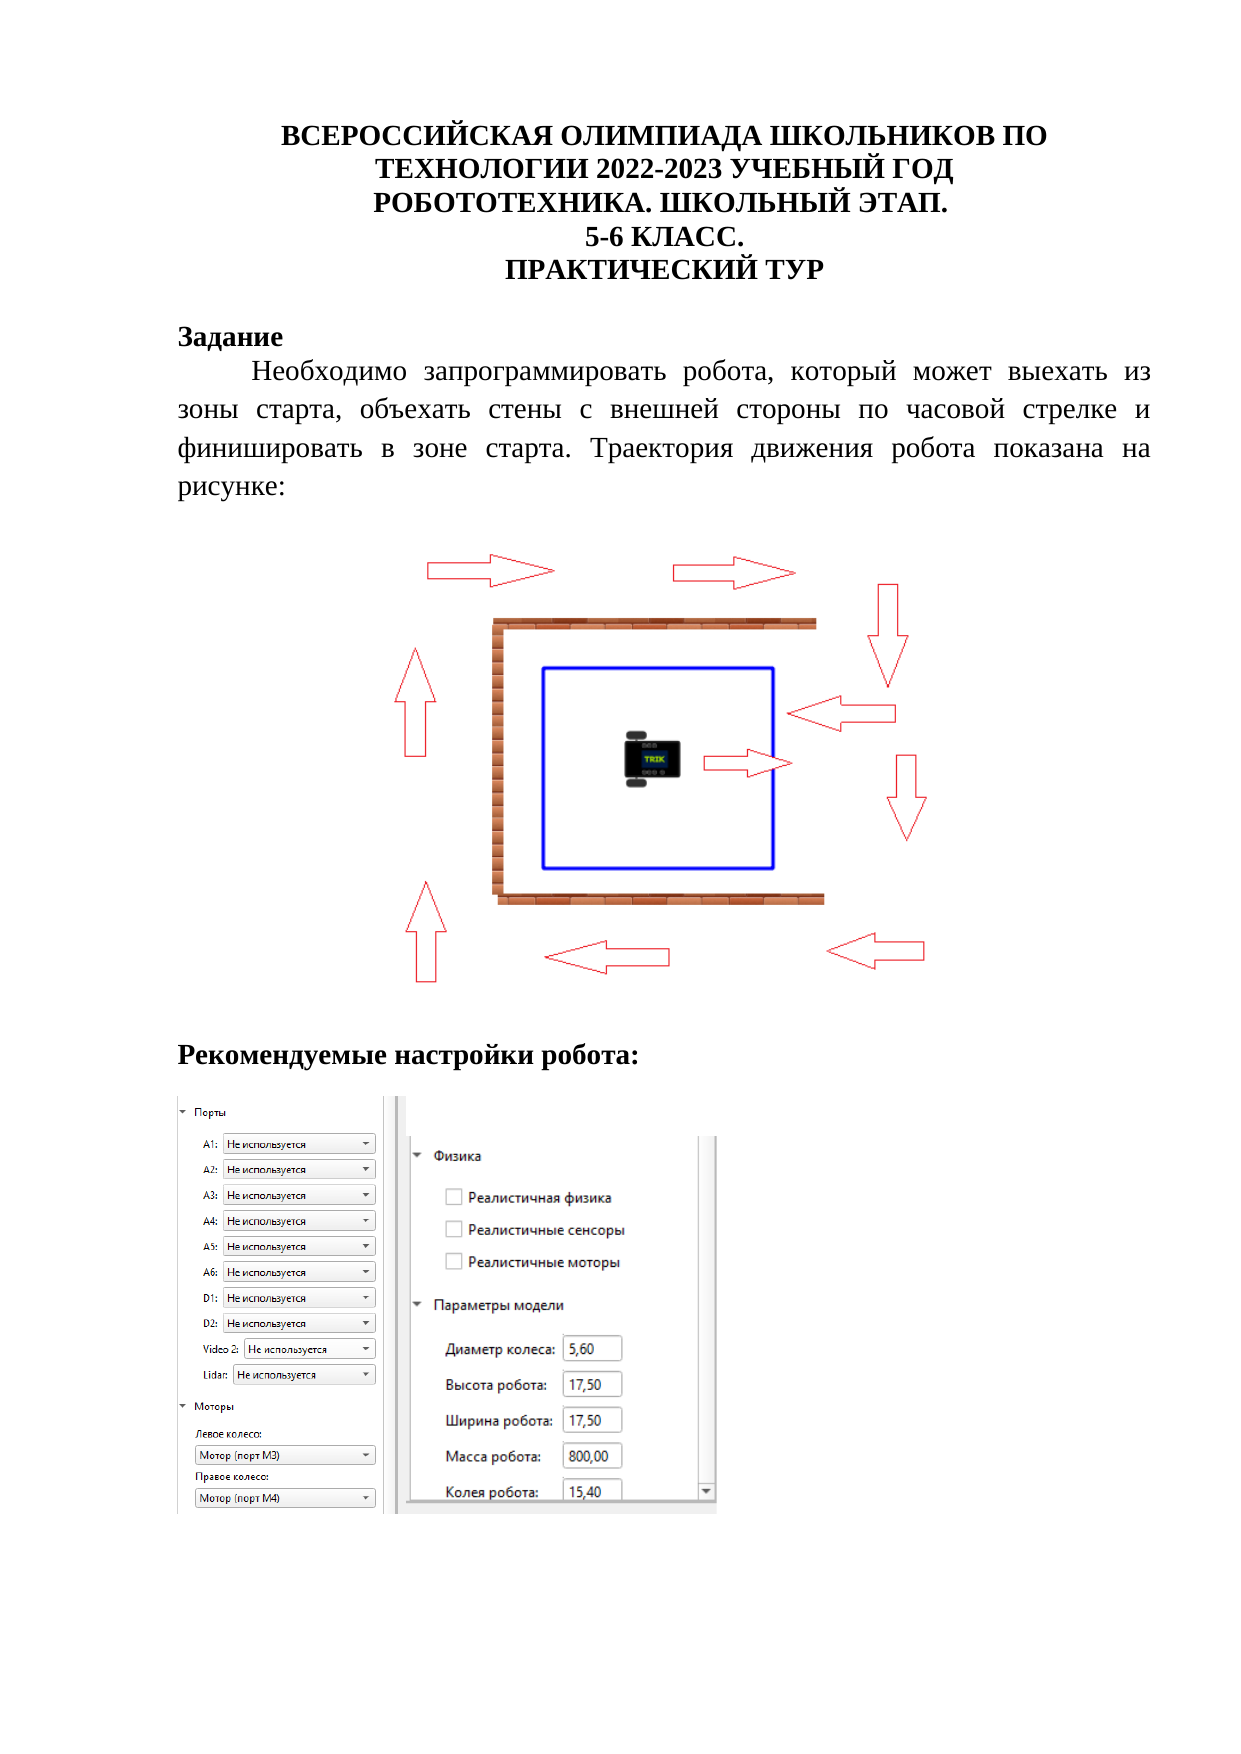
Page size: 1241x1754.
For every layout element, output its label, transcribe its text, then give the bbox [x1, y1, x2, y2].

text Задание [177, 319, 1152, 353]
picture [342, 527, 987, 1012]
picture [177, 1096, 717, 1514]
text ВСЕРОССИЙСКАЯ ОЛИМПИАДА ШКОЛЬНИКОВ ПО ТЕХНОЛОГИИ 2022-2023 УЧЕБНЫЙ ГОД [177, 118, 1152, 185]
text Необходимо запрограммировать робота, который может выехать из зоны старта, объехать стены с внешней стороны по часовой стрелке и финишировать в зоне старта. Траектория движения робота показана на рисунке: [177, 353, 1152, 502]
text РОБОТОТЕХНИКА. ШКОЛЬНЫЙ ЭТАП. 5-6 КЛАСС. [177, 185, 1152, 252]
text ПРАКТИЧЕСКИЙ ТУР [177, 252, 1152, 286]
text Рекомендуемые настройки робота: [177, 1037, 1152, 1071]
